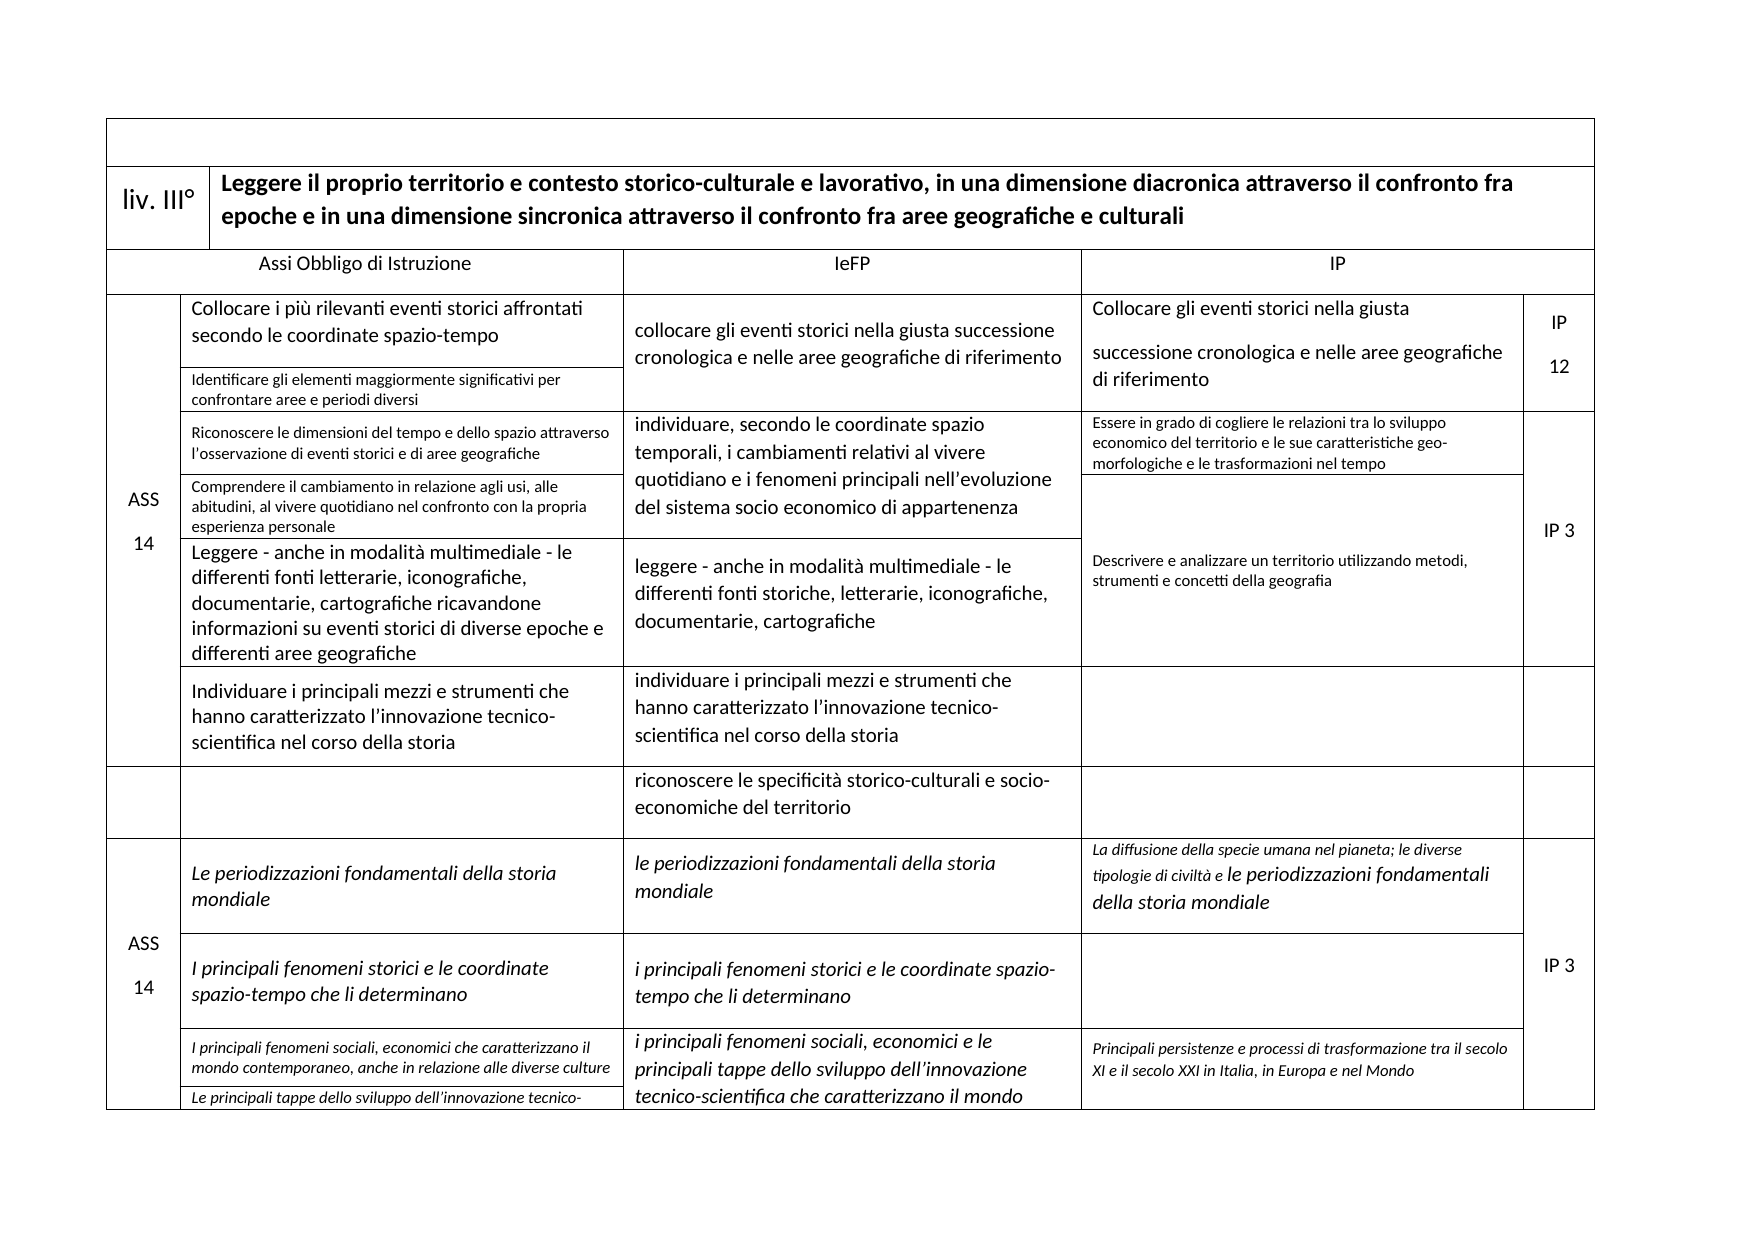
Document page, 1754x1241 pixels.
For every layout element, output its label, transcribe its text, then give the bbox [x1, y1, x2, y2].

table_cell ASS 14 [107, 839, 180, 1109]
table_cell Le periodizzazioni fondamentali della storia mondiale [181, 839, 623, 933]
table_cell Individuare i principali mezzi e strumenti che hanno caratterizzato l’innovazione tecnico- scientifica nel corso della storia [181, 667, 623, 766]
table_cell collocare gli eventi storici nella giusta successione cronologica e nelle aree geografiche di riferimento [624, 295, 1081, 411]
table_cell I principali fenomeni storici e le coordinate spazio-tempo che li determinano [181, 934, 623, 1027]
table_cell IP [1082, 250, 1594, 294]
table_cell IeFP [624, 250, 1081, 294]
table_cell [107, 767, 180, 838]
table_cell Riconoscere le dimensioni del tempo e dello spazio attraverso l’osservazione di eventi storici e di aree geografiche [181, 412, 623, 474]
table_cell Collocare i più rilevanti eventi storici affrontati secondo le coordinate spazio-tempo [181, 295, 623, 367]
table_cell [1524, 767, 1594, 838]
table_cell riconoscere le specificità storico-culturali e socio-economiche del territorio [624, 767, 1081, 838]
table_cell IP 12 [1524, 295, 1594, 411]
table_cell La diffusione della specie umana nel pianeta; le diverse tipologie di civiltà e le periodizzazioni fondamentali della storia mondiale [1082, 839, 1523, 933]
table_cell Assi Obbligo di Istruzione [107, 250, 623, 294]
table_cell individuare i principali mezzi e strumenti che hanno caratterizzato l’innovazione tecnico- scientifica nel corso della storia [624, 667, 1081, 766]
table_cell I principali fenomeni sociali, economici che caratterizzano il mondo contemporaneo, anche in relazione alle diverse culture [181, 1029, 623, 1086]
table_cell ASS 14 [107, 295, 180, 766]
table_cell Collocare gli eventi storici nella giusta successione cronologica e nelle aree geografiche di riferimento [1082, 295, 1523, 411]
table_cell leggere - anche in modalità multimediale - le differenti fonti storiche, letterarie, iconografiche, documentarie, cartografiche [624, 539, 1081, 666]
table_cell [1524, 667, 1594, 766]
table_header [107, 119, 1594, 166]
table_cell IP 3 [1524, 412, 1594, 666]
table_cell [1082, 767, 1523, 838]
table_cell Principali persistenze e processi di trasformazione tra il secolo XI e il secolo XXI in Italia, in Europa e nel Mondo [1082, 1029, 1523, 1109]
table_cell individuare, secondo le coordinate spazio temporali, i cambiamenti relativi al vivere quotidiano e i fenomeni principali nell’evoluzione del sistema socio economico di appartenenza [624, 412, 1081, 538]
table_cell [1082, 934, 1523, 1027]
table_cell i principali fenomeni storici e le coordinate spazio-tempo che li determinano [624, 934, 1081, 1027]
table_cell Identificare gli elementi maggiormente significativi per confrontare aree e periodi diversi [181, 368, 623, 411]
table_cell le periodizzazioni fondamentali della storia mondiale [624, 839, 1081, 933]
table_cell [181, 1087, 623, 1109]
table_cell Comprendere il cambiamento in relazione agli usi, alle abitudini, al vivere quotidiano nel confronto con la propria esperienza personale [181, 475, 623, 538]
table_cell Descrivere e analizzare un territorio utilizzando metodi, strumenti e concetti della geografia [1082, 475, 1523, 666]
table_cell Leggere - anche in modalità multimediale - le differenti fonti letterarie, iconografiche, documentarie, cartografiche ricavandone informazioni su eventi storici di diverse epoche e differenti aree geografiche [181, 539, 623, 666]
table_cell i principali fenomeni sociali, economici e le principali tappe dello sviluppo dell’innovazione tecnico-scientifica che caratterizzano il mondo contemporaneo [624, 1029, 1081, 1109]
table_cell Essere in grado di cogliere le relazioni tra lo sviluppo economico del territorio e le sue caratteristiche geo-morfologiche e le trasformazioni nel tempo [1082, 412, 1523, 474]
table_cell Leggere il proprio territorio e contesto storico-culturale e lavorativo, in una dimensione diacronica attraverso il confronto fra epoche e in una dimensione sincronica attraverso il confronto fra aree geografiche e culturali [210, 167, 1594, 249]
table_cell IP 3 [1524, 839, 1594, 1109]
table_cell [1082, 667, 1523, 766]
table_cell liv. III° [107, 167, 209, 249]
table_cell [181, 767, 623, 838]
